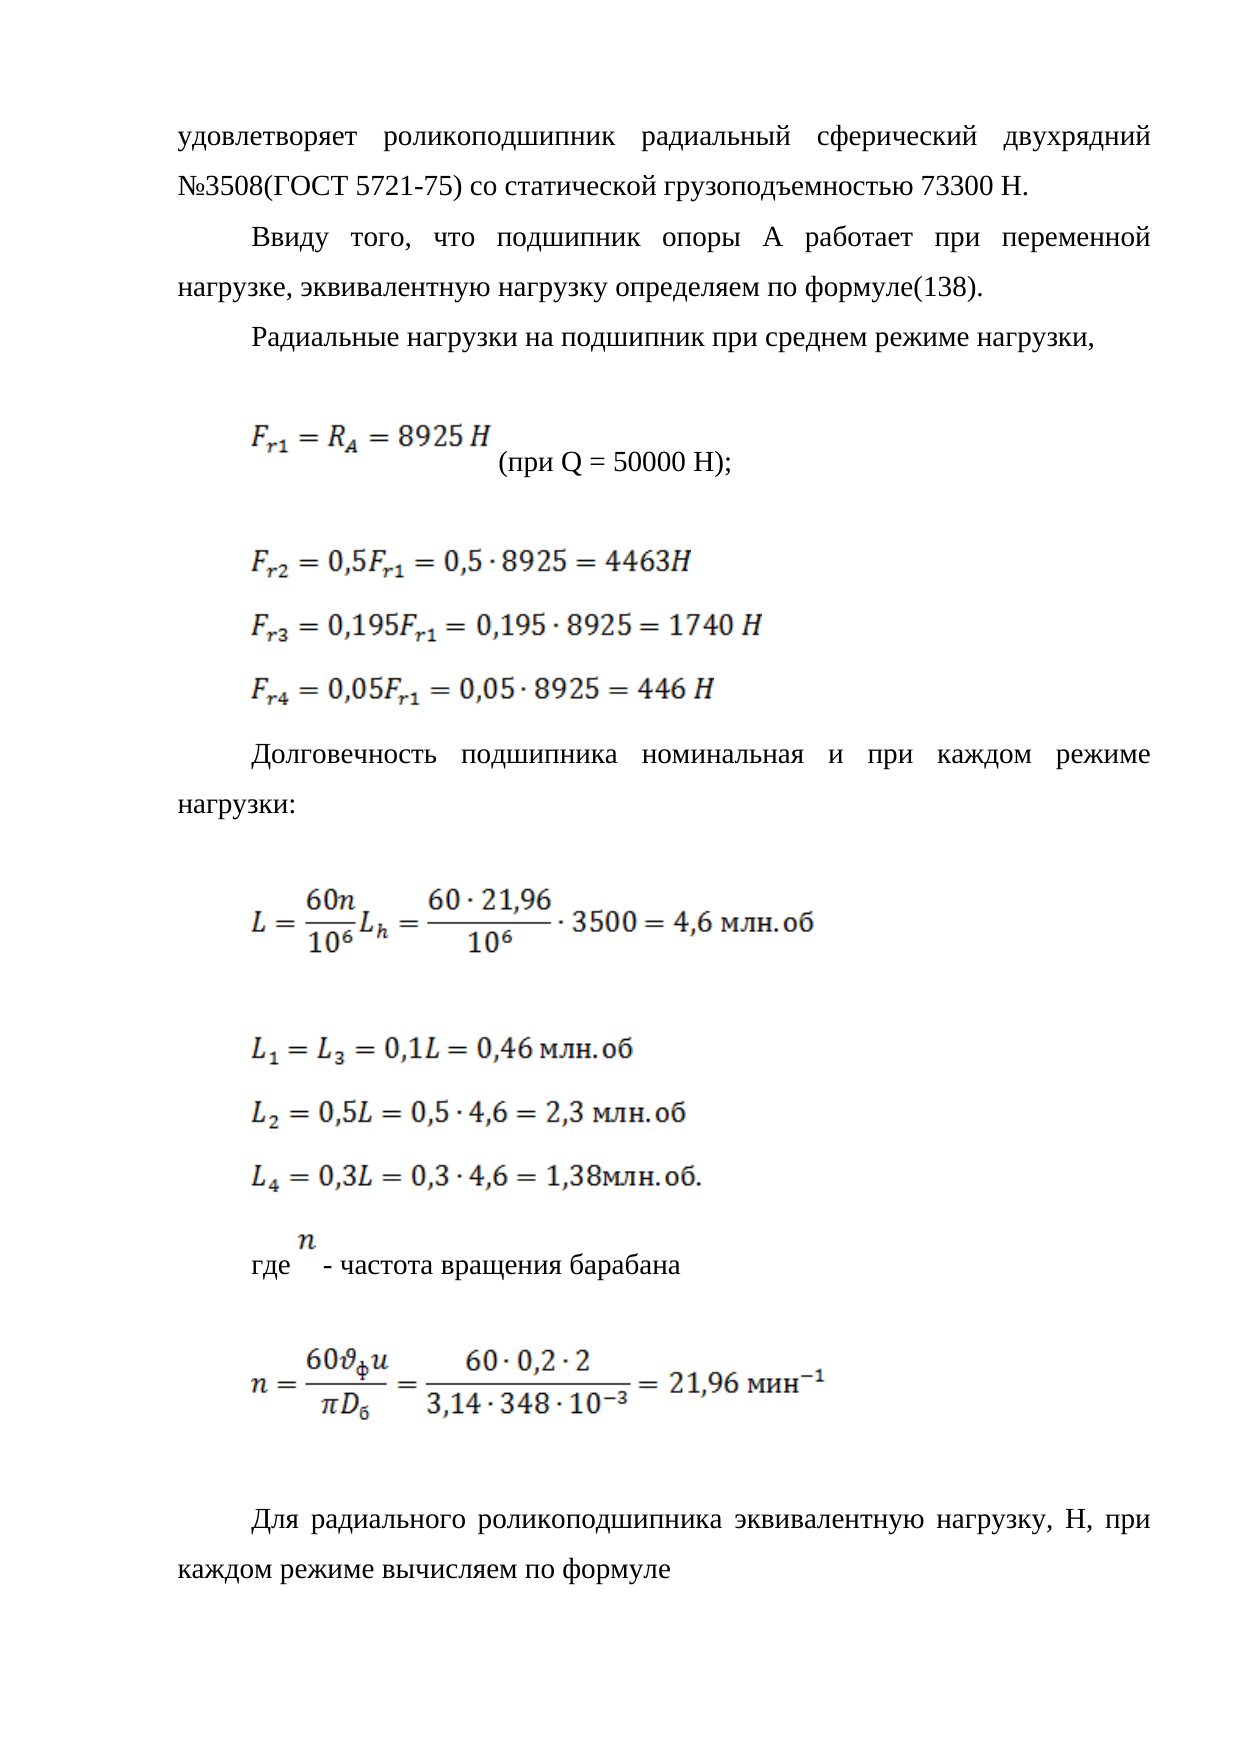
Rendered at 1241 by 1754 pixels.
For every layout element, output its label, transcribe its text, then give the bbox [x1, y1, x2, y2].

text Радиальные нагрузки на подшипник при среднем режиме нагрузки, [177, 319, 1152, 353]
picture [251, 544, 691, 597]
picture [251, 1095, 686, 1148]
text (при Q = 50000 Н); [177, 420, 1152, 478]
picture [251, 672, 714, 724]
text Долговечность подшипника номинальная и при каждом режиме нагрузки: [177, 736, 1152, 820]
picture [251, 1031, 633, 1084]
picture [251, 608, 762, 661]
picture [298, 1222, 316, 1275]
text Для радиального роликоподшипника эквивалентную нагрузку, Н, при каждом режиме вычисляем по формуле [177, 1501, 1152, 1585]
picture [251, 1347, 828, 1439]
text Ввиду того, что подшипник опоры А работает при переменной нагрузке, эквивалентную нагрузку определяем по формуле(138). [177, 219, 1152, 303]
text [177, 118, 1152, 202]
picture [251, 886, 814, 970]
picture [251, 419, 498, 472]
text где - частота вращения барабана [177, 1223, 1152, 1281]
picture [251, 1159, 702, 1211]
